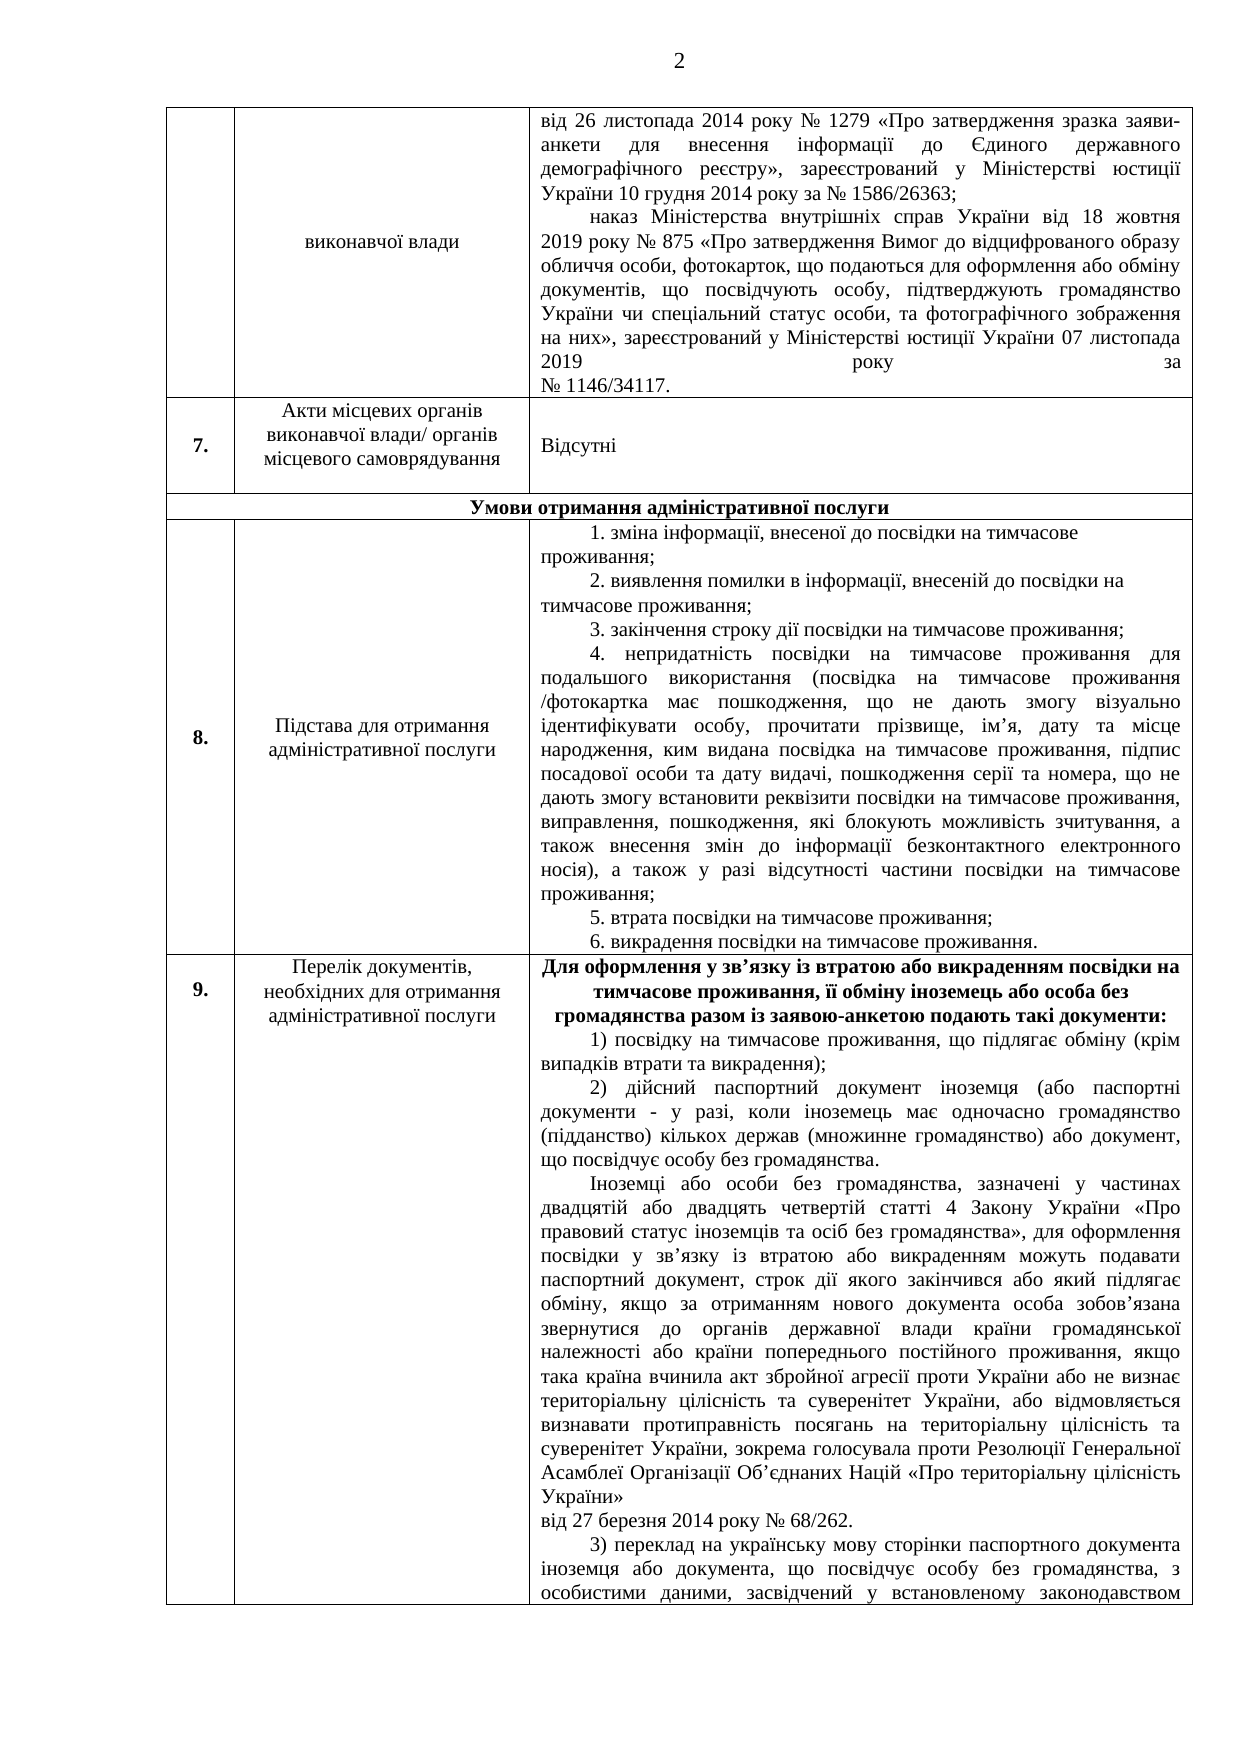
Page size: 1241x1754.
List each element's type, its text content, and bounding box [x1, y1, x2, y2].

table_cell 8. [167, 520, 234, 953]
table_cell 1. зміна інформації, внесеної до посвідки на тимчасове проживання; 2. виявлення помилки в інформації, внесеній до посвідки на тимчасове проживання; 3. закінчення строку дії посвідки на тимчасове проживання; 4. непридатність посвідки на тимчасове проживання для подальшого використання (посвідка на тимчасове проживання /фотокартка має пошкодження, що не дають змогу візуально ідентифікувати особу, прочитати прізвище, ім’я, дату та місце народження, ким видана посвідка на тимчасове проживання, підпис посадової особи та дату видачі, пошкодження серії та номера, що не дають змогу встановити реквізити посвідки на тимчасове проживання, виправлення, пошкодження, які блокують можливість зчитування, а також внесення змін до інформації безконтактного електронного носія), а також у разі відсутності частини посвідки на тимчасове проживання; 5. втрата посвідки на тимчасове проживання; 6. викрадення посвідки на тимчасове проживання. [530, 520, 1192, 953]
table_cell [235, 955, 529, 1604]
table_cell 6. [167, 108, 234, 397]
table_cell Акти місцевих органів виконавчої влади/ органів місцевого самоврядування [235, 398, 529, 493]
table_cell 9. [167, 955, 234, 1604]
table_cell Відсутні [530, 398, 1192, 493]
table_cell 7. [167, 398, 234, 493]
table_cell Умови отримання адміністративної послуги [167, 494, 1192, 519]
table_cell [235, 108, 529, 397]
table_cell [530, 108, 1192, 397]
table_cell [530, 955, 1192, 1604]
table_cell Підстава для отримання адміністративної послуги [235, 520, 529, 953]
